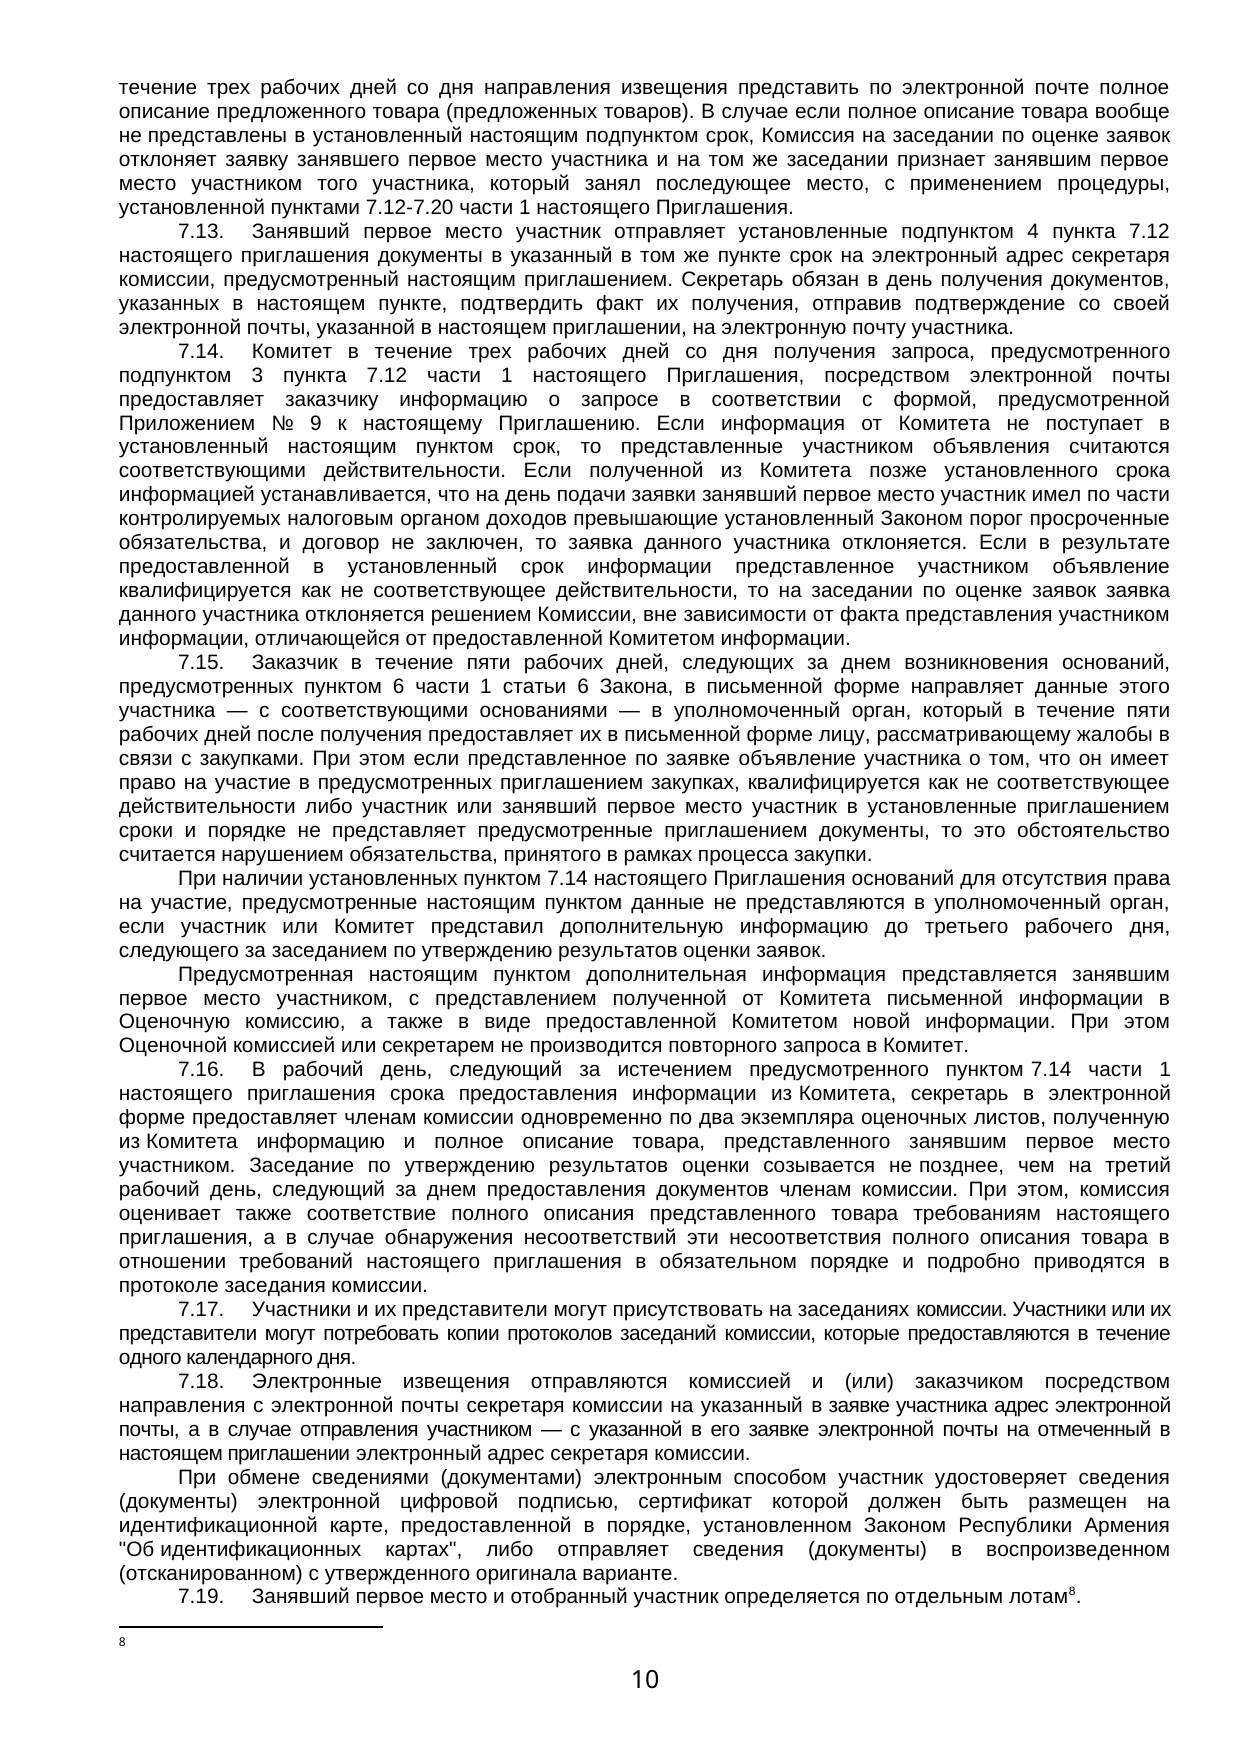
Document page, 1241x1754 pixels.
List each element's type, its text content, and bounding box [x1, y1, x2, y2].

text 7.18. Электронные извещения отправляются комиссией и (или) заказчиком посредством направления с электронной почты секретаря комиссии на указанный в заявке участника адрес электронной почты, а в случае отправления участником — с указанной в его заявке электронной почты на отмеченный в настоящем приглашении электронный адрес секретаря комиссии. [119, 1369, 1171, 1464]
text При обмене сведениями (документами) электронным способом участник удостоверяет сведения (документы) электронной цифровой подписью, сертификат которой должен быть размещен на идентификационной карте, предоставленной в порядке, установленном Законом Республики Армения "Об идентификационных картах", либо отправляет сведения (документы) в воспроизведенном (отсканированном) с утвержденного оригинала варианте. [119, 1464, 1171, 1584]
text 7.15. Заказчик в течение пяти рабочих дней, следующих за днем возникновения оснований, предусмотренных пунктом 6 части 1 статьи 6 Закона, в письменной форме направляет данные этого участника — с соответствующими основаниями — в уполномоченный орган, который в течение пяти рабочих дней после получения предоставляет их в письменной форме лицу, рассматривающему жалобы в связи с закупками. При этом если представленное по заявке объявление участника о том, что он имеет право на участие в предусмотренных приглашением закупках, квалифицируется как не соответствующее действительности либо участник или занявший первое место участник в установленные приглашением сроки и порядке не представляет предусмотренные приглашением документы, то это обстоятельство считается нарушением обязательства, принятого в рамках процесса закупки. [119, 650, 1171, 866]
text 7.14. Комитет в течение трех рабочих дней со дня получения запроса, предусмотренного подпунктом 3 пункта 7.12 части 1 настоящего Приглашения, посредством электронной почты предоставляет заказчику информацию о запросе в соответствии с формой, предусмотренной Приложением № 9 к настоящему Приглашению. Если информация от Комитета не поступает в установленный настоящим пунктом срок, то представленные участником объявления считаются соответствующими действительности. Если полученной из Комитета позже установленного срока информацией устанавливается, что на день подачи заявки занявший первое место участник имел по части контролируемых налоговым органом доходов превышающие установленный Законом порог просроченные обязательства, и договор не заключен, то заявка данного участника отклоняется. Если в результате предоставленной в установленный срок информации представленное участником объявление квалифицируется как не соответствующее действительности, то на заседании по оценке заявок заявка данного участника отклоняется решением Комиссии, вне зависимости от факта представления участником информации, отличающейся от предоставленной Комитетом информации. [119, 338, 1171, 650]
text 7.17. Участники и их представители могут присутствовать на заседаниях комиссии. Участники или их представители могут потребовать копии протоколов заседаний комиссии, которые предоставляются в течение одного календарного дня. [119, 1297, 1171, 1369]
text При наличии установленных пунктом 7.14 настоящего Приглашения оснований для отсутствия права на участие, предусмотренные настоящим пунктом данные не представляются в уполномоченный орган, если участник или Комитет представил дополнительную информацию до третьего рабочего дня, следующего за заседанием по утверждению результатов оценки заявок. [119, 866, 1171, 961]
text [119, 75, 1171, 219]
text 7.13. Занявший первое место участник отправляет установленные подпунктом 4 пункта 7.12 настоящего приглашения документы в указанный в том же пункте срок на электронный адрес секретаря комиссии, предусмотренный настоящим приглашением. Секретарь обязан в день получения документов, указанных в настоящем пункте, подтвердить факт их получения, отправив подтверждение со своей электронной почты, указанной в настоящем приглашении, на электронную почту участника. [119, 219, 1171, 338]
text Предусмотренная настоящим пунктом дополнительная информация представляется занявшим первое место участником, с представлением полученной от Комитета письменной информации в Оценочную комиссию, а также в виде предоставленной Комитетом новой информации. При этом Оценочной комиссией или секретарем не производится повторного запроса в Комитет. [119, 961, 1171, 1057]
text 7.19. Занявший первое место и отобранный участник определяется по отдельным лотам. [119, 1584, 1171, 1608]
text 7.16. В рабочий день, следующий за истечением предусмотренного пунктом 7.14 части 1 настоящего приглашения срока предоставления информации из Комитета, секретарь в электронной форме предоставляет членам комиссии одновременно по два экземпляра оценочных листов, полученную из Комитета информацию и полное описание товара, представленного занявшим первое место участником. Заседание по утверждению результатов оценки созывается не позднее, чем на третий рабочий день, следующий за днем предоставления документов членам комиссии. При этом, комиссия оценивает также соответствие полного описания представленного товара требованиям настоящего приглашения, а в случае обнаружения несоответствий эти несоответствия полного описания товара в отношении требований настоящего приглашения в обязательном порядке и подробно приводятся в протоколе заседания комиссии. [119, 1057, 1171, 1297]
